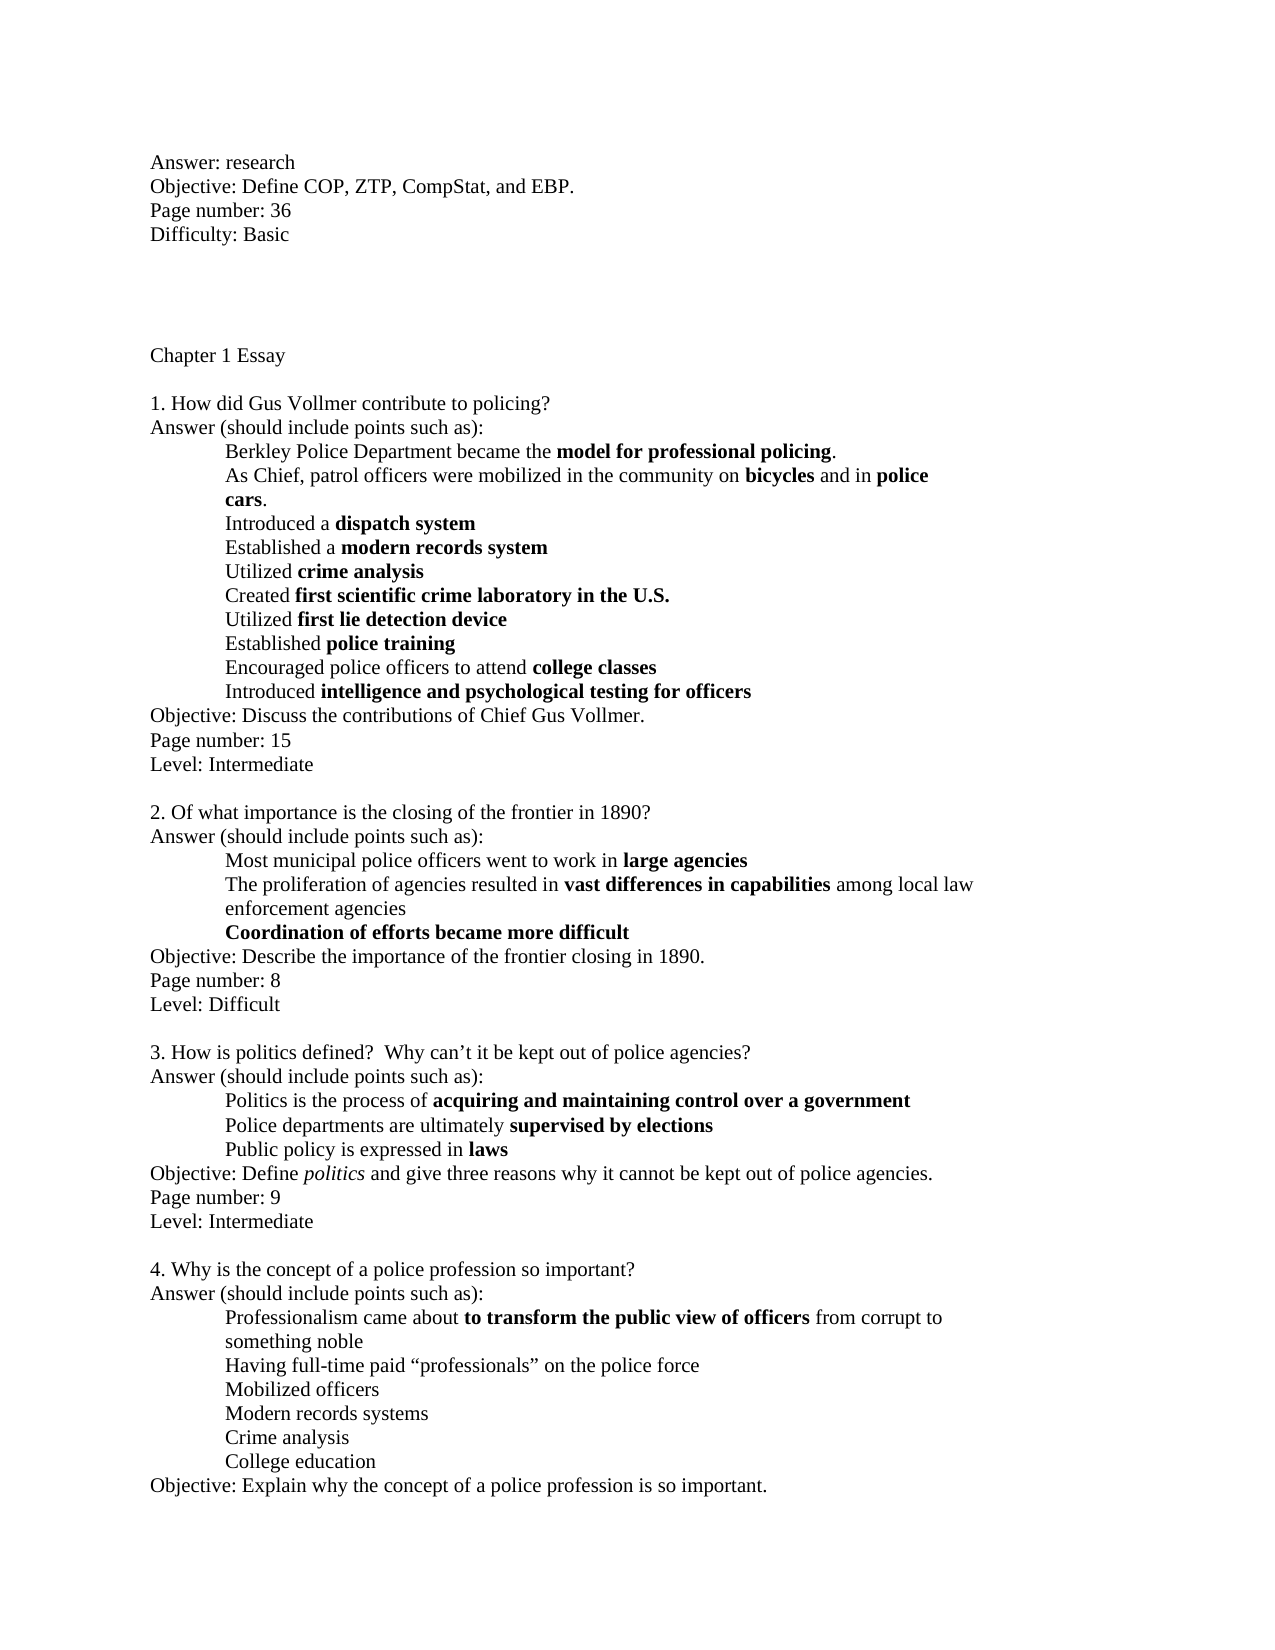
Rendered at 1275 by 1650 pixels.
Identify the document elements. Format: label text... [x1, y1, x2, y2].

text Politics is the process of acquiring and maintaining control over a government [150, 1088, 1125, 1112]
text Answer (should include points such as): [150, 1064, 1125, 1088]
text Established police training [150, 631, 1125, 655]
text 3. How is politics defined? Why can’t it be kept out of police agencies? [150, 1040, 1125, 1064]
text Utilized first lie detection device [150, 607, 1125, 631]
text Page number: 15 [150, 727, 1125, 752]
text Having full-time paid “professionals” on the police force [150, 1353, 1125, 1377]
text Modern records systems [150, 1401, 1125, 1425]
text Answer (should include points such as): [150, 415, 1125, 439]
text Difficulty: Basic [150, 222, 1125, 246]
text 4. Why is the concept of a police profession so important? [150, 1257, 1125, 1281]
text Page number: 9 [150, 1185, 1125, 1209]
text Established a modern records system [150, 535, 1125, 559]
text Police departments are ultimately supervised by elections [150, 1112, 1125, 1137]
text Objective: Describe the importance of the frontier closing in 1890. [150, 944, 1125, 968]
text Introduced a dispatch system [150, 511, 1125, 535]
text Introduced intelligence and psychological testing for officers [150, 679, 1125, 703]
text Chapter 1 Essay [150, 342, 1125, 367]
text Berkley Police Department became the model for professional policing. [150, 439, 1125, 463]
text 1. How did Gus Vollmer contribute to policing? [150, 391, 1125, 415]
text Answer (should include points such as): [150, 824, 1125, 848]
text cars. [150, 487, 1125, 511]
text The proliferation of agencies resulted in vast differences in capabilities among local law [150, 872, 1125, 896]
text As Chief, patrol officers were mobilized in the community on bicycles and in police [150, 463, 1125, 487]
text Coordination of efforts became more difficult [150, 920, 1125, 944]
text Answer (should include points such as): [150, 1281, 1125, 1305]
text 2. Of what importance is the closing of the frontier in 1890? [150, 800, 1125, 824]
text something noble [150, 1329, 1125, 1353]
text Created first scientific crime laboratory in the U.S. [150, 583, 1125, 607]
text College education [150, 1449, 1125, 1473]
text Mobilized officers [150, 1377, 1125, 1401]
text Objective: Discuss the contributions of Chief Gus Vollmer. [150, 703, 1125, 727]
text Objective: Define politics and give three reasons why it cannot be kept out of police agencies. [150, 1161, 1125, 1185]
text Answer: research [150, 150, 1125, 174]
text Utilized crime analysis [150, 559, 1125, 583]
text Page number: 36 [150, 198, 1125, 222]
text Most municipal police officers went to work in large agencies [150, 848, 1125, 872]
text Crime analysis [150, 1425, 1125, 1449]
text Level: Intermediate [150, 752, 1125, 776]
text Objective: Define COP, ZTP, CompStat, and EBP. [150, 174, 1125, 198]
text enforcement agencies [150, 896, 1125, 920]
text Professionalism came about to transform the public view of officers from corrupt to [150, 1305, 1125, 1329]
text Public policy is expressed in laws [150, 1137, 1125, 1161]
text Level: Difficult [150, 992, 1125, 1016]
text Encouraged police officers to attend college classes [150, 655, 1125, 679]
text Level: Intermediate [150, 1209, 1125, 1233]
text Page number: 8 [150, 968, 1125, 992]
text Objective: Explain why the concept of a police profession is so important. [150, 1473, 1125, 1497]
